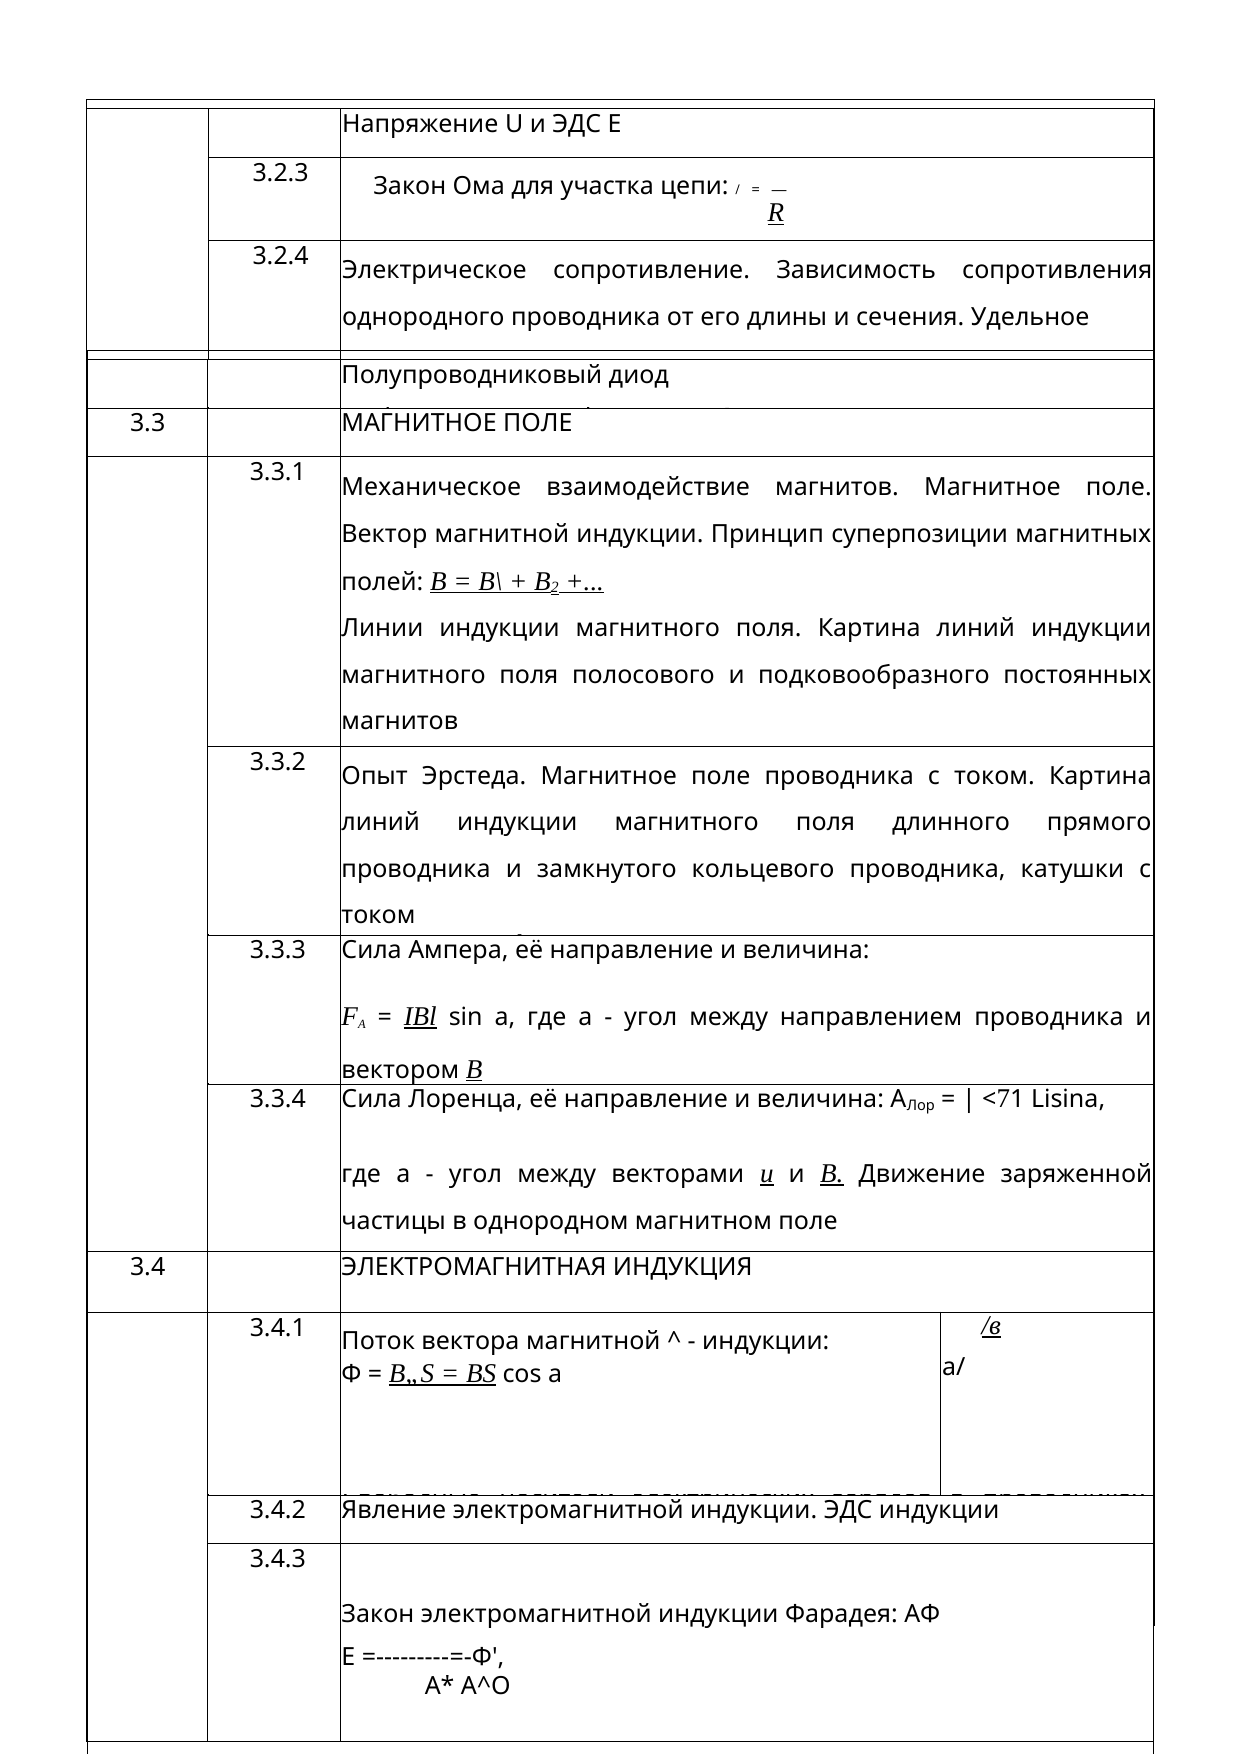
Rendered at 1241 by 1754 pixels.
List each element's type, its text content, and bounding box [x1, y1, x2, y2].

table_cell Поток вектора магнитной ^ - индукции: Ф = B„S = BS cos a [341, 1313, 940, 1494]
table_cell 3.3.1 [208, 457, 340, 746]
table_cell ЭЛЕКТРОМАГНИТНАЯ ИНДУКЦИЯ [341, 1252, 1153, 1312]
table_cell [88, 1313, 207, 1741]
table_cell 3.4.1 [208, 1313, 340, 1494]
table_cell 3.2.3 [209, 158, 340, 240]
table_cell 3.3.4 [208, 1085, 340, 1251]
table_cell Механическое взаимодействие магнитов. Магнитное поле. Вектор магнитной индукции. Принцип суперпозиции магнитных полей: В = В\ + В2 +... Линии индукции магнитного поля. Картина линий индукции магнитного поля полосового и подковообразного постоянных магнитов [341, 457, 1153, 746]
table_cell Явление электромагнитной индукции. ЭДС индукции [341, 1496, 1153, 1543]
table_cell Сила Лоренца, её направление и величина: АЛор = | <71 Lisina, где a - угол между векторами и и В. Движение заряженной частицы в однородном магнитном поле [341, 1085, 1153, 1251]
table_cell /в а/ [941, 1313, 1153, 1494]
table_cell 3.4.2 [208, 1496, 340, 1543]
table_cell Сила Ампера, её направление и величина: Fa = IBl sin а, где а - угол между направлением проводника и вектором В [341, 936, 1153, 1083]
table_cell Электрическое сопротивление. Зависимость сопротивления однородного проводника от его длины и сечения. Удельное п / сопротивление вещества. R = р— [341, 241, 1153, 350]
table_cell Закон Ома для участка цепи: / = — R [341, 158, 1153, 240]
table_header [208, 360, 340, 407]
table_cell [208, 1252, 340, 1312]
table_cell [208, 409, 340, 456]
table_cell МАГНИТНОЕ ПОЛЕ [341, 409, 1153, 456]
table_cell 3.2.4 [209, 241, 340, 350]
table_cell Опыт Эрстеда. Магнитное поле проводника с током. Картина линий индукции магнитного поля длинного прямого проводника и замкнутого кольцевого проводника, катушки с током [341, 747, 1153, 934]
table_cell [88, 457, 207, 1251]
table_header Полупроводниковый диод [341, 360, 1153, 407]
table_header [88, 360, 207, 407]
table_header [209, 109, 340, 157]
table_cell 3.3.3 [208, 936, 340, 1083]
table_cell Закон электромагнитной индукции Фарадея: АФ Е = =-Ф', А* А^О [341, 1544, 1153, 1741]
table_cell 3.3 [88, 409, 207, 456]
table_header [88, 351, 208, 359]
table_header [87, 109, 208, 350]
table_cell 3.4.3 [208, 1544, 340, 1741]
table_header Напряжение U и ЭДС Е [341, 109, 1153, 157]
table_cell 3.3.2 [208, 747, 340, 934]
table_cell 3.4 [88, 1252, 207, 1312]
